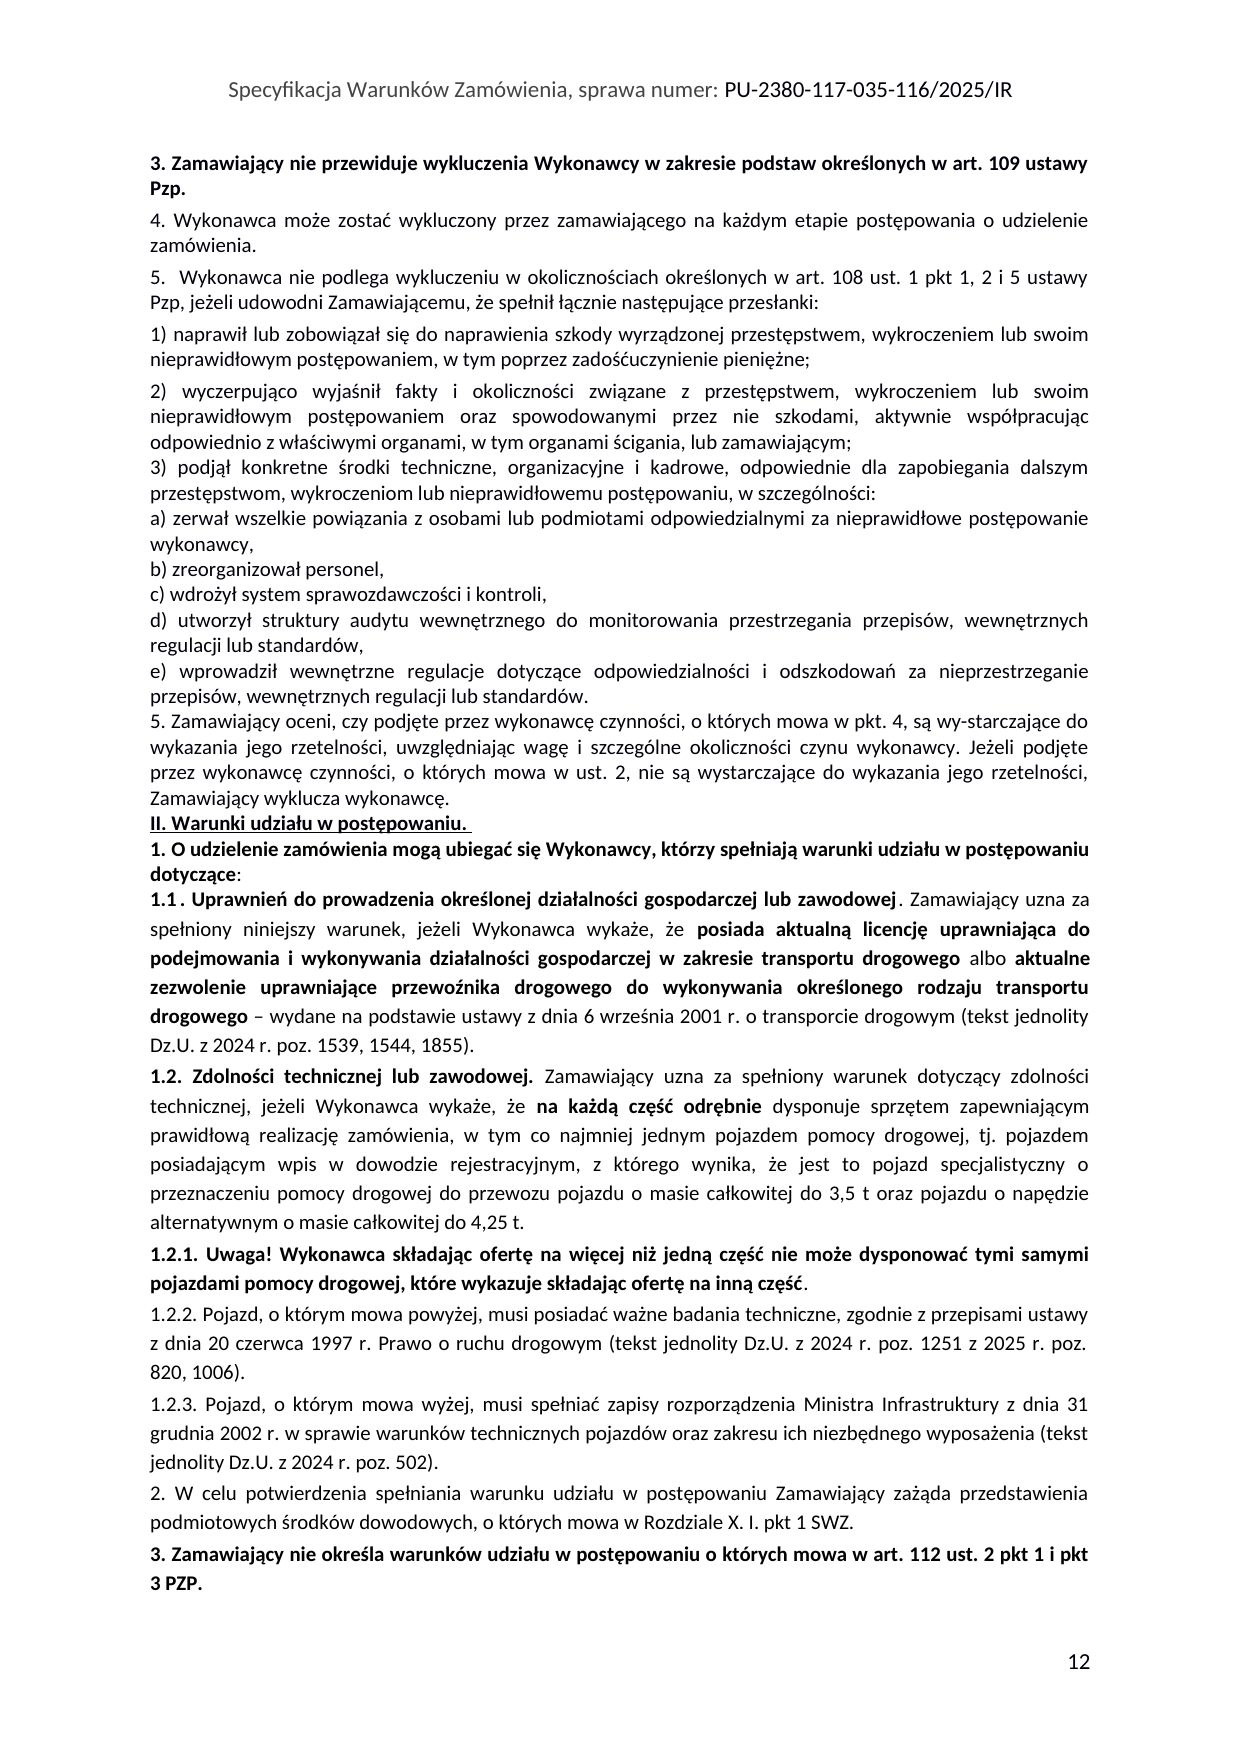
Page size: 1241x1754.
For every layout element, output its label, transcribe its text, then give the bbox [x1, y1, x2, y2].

text c) wdrożył system sprawozdawczości i kontroli, [150, 582, 1090, 607]
text 1) naprawił lub zobowiązał się do naprawienia szkody wyrządzonej przestępstwem, wykroczeniem lub swoim nieprawidłowym postępowaniem, w tym poprzez zadośćuczynienie pieniężne; [150, 321, 1090, 372]
text II. Warunki udziału w postępowaniu. [150, 810, 1090, 836]
list 1.2.2. Pojazd, o którym mowa powyżej, musi posiadać ważne badania techniczne, zgodnie z przepisami ustawy z dnia 20 czerwca 1997 r. Prawo o ruchu drogowym (tekst jednolity Dz.U. z 2024 r. poz. 1251 z 2025 r. poz. 820, 1006). [150, 1301, 1090, 1385]
list 1.2.3. Pojazd, o którym mowa wyżej, musi spełniać zapisy rozporządzenia Ministra Infrastruktury z dnia 31 grudnia 2002 r. w sprawie warunków technicznych pojazdów oraz zakresu ich niezbędnego wyposażenia (tekst jednolity Dz.U. z 2024 r. poz. 502). [150, 1391, 1090, 1474]
text 3. Zamawiający nie określa warunków udziału w postępowaniu o których mowa w art. 112 ust. 2 pkt 1 i pkt 3 PZP. [150, 1541, 1090, 1595]
text 2. W celu potwierdzenia spełniania warunku udziału w postępowaniu Zamawiający zażąda przedstawienia podmiotowych środków dowodowych, o których mowa w Rozdziale X. I. pkt 1 SWZ. [150, 1480, 1090, 1535]
text 3. Zamawiający nie przewiduje wykluczenia Wykonawcy w zakresie podstaw określonych w art. 109 ustawy Pzp. [150, 150, 1090, 201]
text 5. Wykonawca nie podlega wykluczeniu w okolicznościach określonych w art. 108 ust. 1 pkt 1, 2 i 5 ustawy Pzp, jeżeli udowodni Zamawiającemu, że spełnił łącznie następujące przesłanki: [150, 264, 1090, 315]
text d) utworzył struktury audytu wewnętrznego do monitorowania przestrzegania przepisów, wewnętrznych regulacji lub standardów, [150, 607, 1090, 658]
text 2) wyczerpująco wyjaśnił fakty i okoliczności związane z przestępstwem, wykroczeniem lub swoim nieprawidłowym postępowaniem oraz spowodowanymi przez nie szkodami, aktywnie współpracując odpowiednio z właściwymi organami, w tym organami ścigania, lub zamawiającym; [150, 378, 1090, 454]
text 5. Zamawiający oceni, czy podjęte przez wykonawcę czynności, o których mowa w pkt. 4, są wy-starczające do wykazania jego rzetelności, uwzględniając wagę i szczególne okoliczności czynu wykonawcy. Jeżeli podjęte przez wykonawcę czynności, o których mowa w ust. 2, nie są wystarczające do wykazania jego rzetelności, Zamawiający wyklucza wykonawcę. [150, 709, 1090, 810]
text 4. Wykonawca może zostać wykluczony przez zamawiającego na każdym etapie postępowania o udzielenie zamówienia. [150, 207, 1090, 258]
list . Uprawnień do prowadzenia określonej działalności gospodarczej lub zawodowej. Zamawiający uzna za spełniony niniejszy warunek, jeżeli Wykonawca wykaże, że posiada aktualną licencję uprawniająca do podejmowania i wykonywania działalności gospodarczej w zakresie transportu drogowego albo aktualne zezwolenie uprawniające przewoźnika drogowego do wykonywania określonego rodzaju transportu drogowego – wydane na podstawie ustawy z dnia 6 września 2001 r. o transporcie drogowym (tekst jednolity Dz.U. z 2024 r. poz. 1539, 1544, 1855). [150, 887, 1090, 1058]
list 1.2. Zdolności technicznej lub zawodowej. Zamawiający uzna za spełniony warunek dotyczący zdolności technicznej, jeżeli Wykonawca wykaże, że na każdą część odrębnie dysponuje sprzętem zapewniającym prawidłową realizację zamówienia, w tym co najmniej jednym pojazdem pomocy drogowej, tj. pojazdem posiadającym wpis w dowodzie rejestracyjnym, z którego wynika, że jest to pojazd specjalistyczny o przeznaczeniu pomocy drogowej do przewozu pojazdu o masie całkowitej do 3,5 t oraz pojazdu o napędzie alternatywnym o masie całkowitej do 4,25 t. [150, 1064, 1090, 1235]
text 1. O udzielenie zamówienia mogą ubiegać się Wykonawcy, którzy spełniają warunki udziału w postępowaniu dotyczące: [150, 836, 1090, 887]
list 1.2.1. Uwaga! Wykonawca składając ofertę na więcej niż jedną część nie może dysponować tymi samymi pojazdami pomocy drogowej, które wykazuje składając ofertę na inną część. [150, 1241, 1090, 1295]
text b) zreorganizował personel, [150, 556, 1090, 582]
text 3) podjął konkretne środki techniczne, organizacyjne i kadrowe, odpowiednie dla zapobiegania dalszym przestępstwom, wykroczeniom lub nieprawidłowemu postępowaniu, w szczególności: [150, 454, 1090, 505]
text a) zerwał wszelkie powiązania z osobami lub podmiotami odpowiedzialnymi za nieprawidłowe postępowanie wykonawcy, [150, 505, 1090, 556]
text e) wprowadził wewnętrzne regulacje dotyczące odpowiedzialności i odszkodowań za nieprzestrzeganie przepisów, wewnętrznych regulacji lub standardów. [150, 658, 1090, 709]
